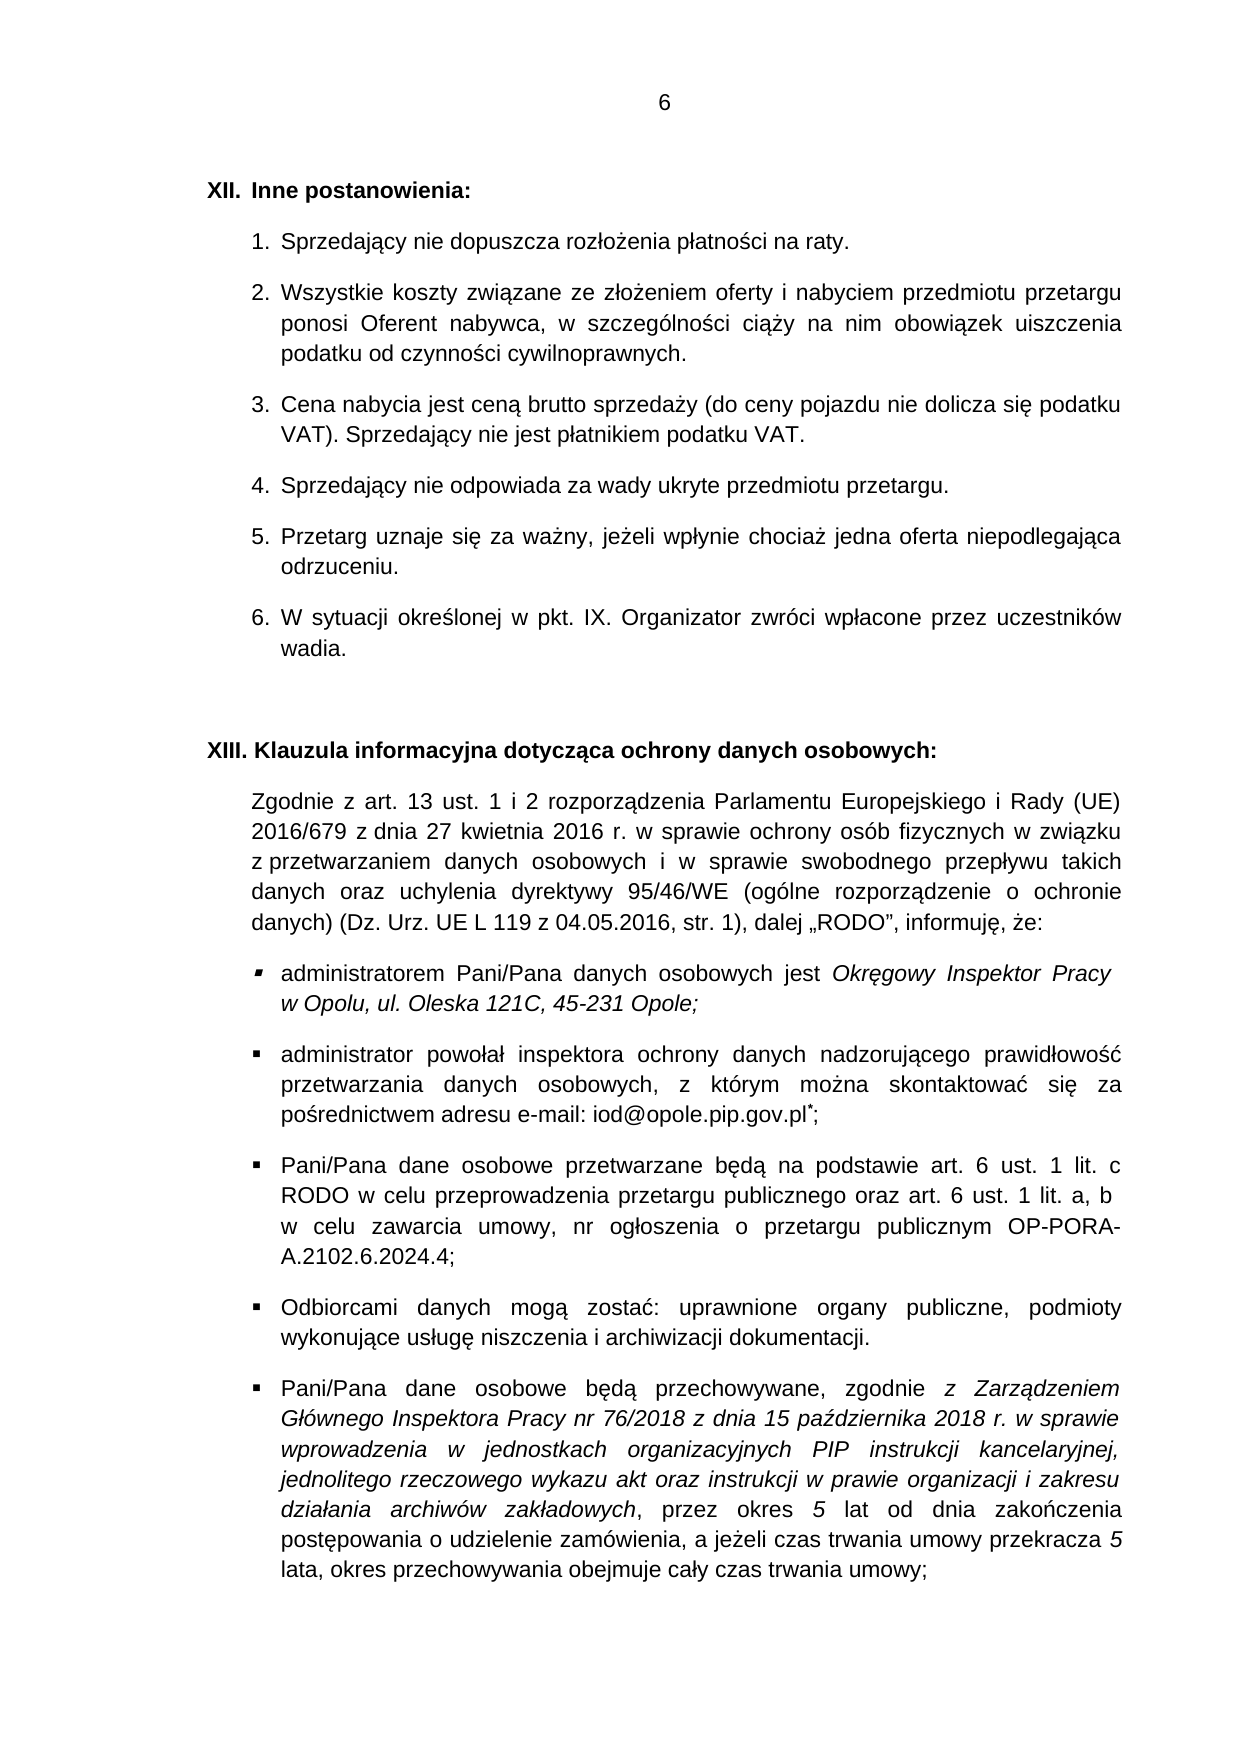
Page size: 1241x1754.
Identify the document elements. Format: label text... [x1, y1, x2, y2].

list administratorem Pani/Pana danych osobowych jest Okręgowy Inspektor Pracy w Opolu, ul. Oleska 121C, 45-231 Opole; [251, 959, 1122, 1016]
text XIII. Klauzula informacyjna dotycząca ochrony danych osobowych: [207, 737, 1122, 763]
list Pani/Pana dane osobowe będą przechowywane, zgodnie z Zarządzeniem Głównego Inspektora Pracy nr 76/2018 z dnia 15 października 2018 r. w sprawie wprowadzenia w jednostkach organizacyjnych PIP instrukcji kancelaryjnej, jednolitego rzeczowego wykazu akt oraz instrukcji w prawie organizacji i zakresu działania archiwów zakładowych, przez okres 5 lat od dnia zakończenia postępowania o udzielenie zamówienia, a jeżeli czas trwania umowy przekracza 5 lata, okres przechowywania obejmuje cały czas trwania umowy; [251, 1375, 1122, 1583]
text Zgodnie z art. 13 ust. 1 i 2 rozporządzenia Parlamentu Europejskiego i Rady (UE) 2016/679 z dnia 27 kwietnia 2016 r. w sprawie ochrony osób fizycznych w związku z przetwarzaniem danych osobowych i w sprawie swobodnego przepływu takich danych oraz uchylenia dyrektywy 95/46/WE (ogólne rozporządzenie o ochronie danych) (Dz. Urz. UE L 119 z 04.05.2016, str. 1), dalej „RODO”, informuję, że: [251, 788, 1122, 935]
list Sprzedający nie odpowiada za wady ukryte przedmiotu przetargu. [251, 472, 1122, 498]
list Sprzedający nie dopuszcza rozłożenia płatności na raty. [251, 228, 1122, 254]
list Pani/Pana dane osobowe przetwarzane będą na podstawie art. 6 ust. 1 lit. c RODO w celu przeprowadzenia przetargu publicznego oraz art. 6 ust. 1 lit. a, b w celu zawarcia umowy, nr ogłoszenia o przetargu publicznym OP-PORA-A.2102.6.2024.4; [251, 1152, 1122, 1269]
list Wszystkie koszty związane ze złożeniem oferty i nabyciem przedmiotu przetargu ponosi Oferent nabywca, w szczególności ciąży na nim obowiązek uiszczenia podatku od czynności cywilnoprawnych. [251, 279, 1122, 366]
list Cena nabycia jest ceną brutto sprzedaży (do ceny pojazdu nie dolicza się podatku VAT). Sprzedający nie jest płatnikiem podatku VAT. [251, 391, 1122, 447]
list W sytuacji określonej w pkt. IX. Organizator zwróci wpłacone przez uczestników wadia. [251, 604, 1122, 661]
list administrator powołał inspektora ochrony danych nadzorującego prawidłowość przetwarzania danych osobowych, z którym można skontaktować się za pośrednictwem adresu e-mail: iod@opole.pip.gov.pl*; [251, 1041, 1122, 1127]
list Przetarg uznaje się za ważny, jeżeli wpłynie chociaż jedna oferta niepodlegająca odrzuceniu. [251, 523, 1122, 579]
list Inne postanowienia: [207, 177, 1122, 203]
list Odbiorcami danych mogą zostać: uprawnione organy publiczne, podmioty wykonujące usługę niszczenia i archiwizacji dokumentacji. [251, 1294, 1122, 1350]
